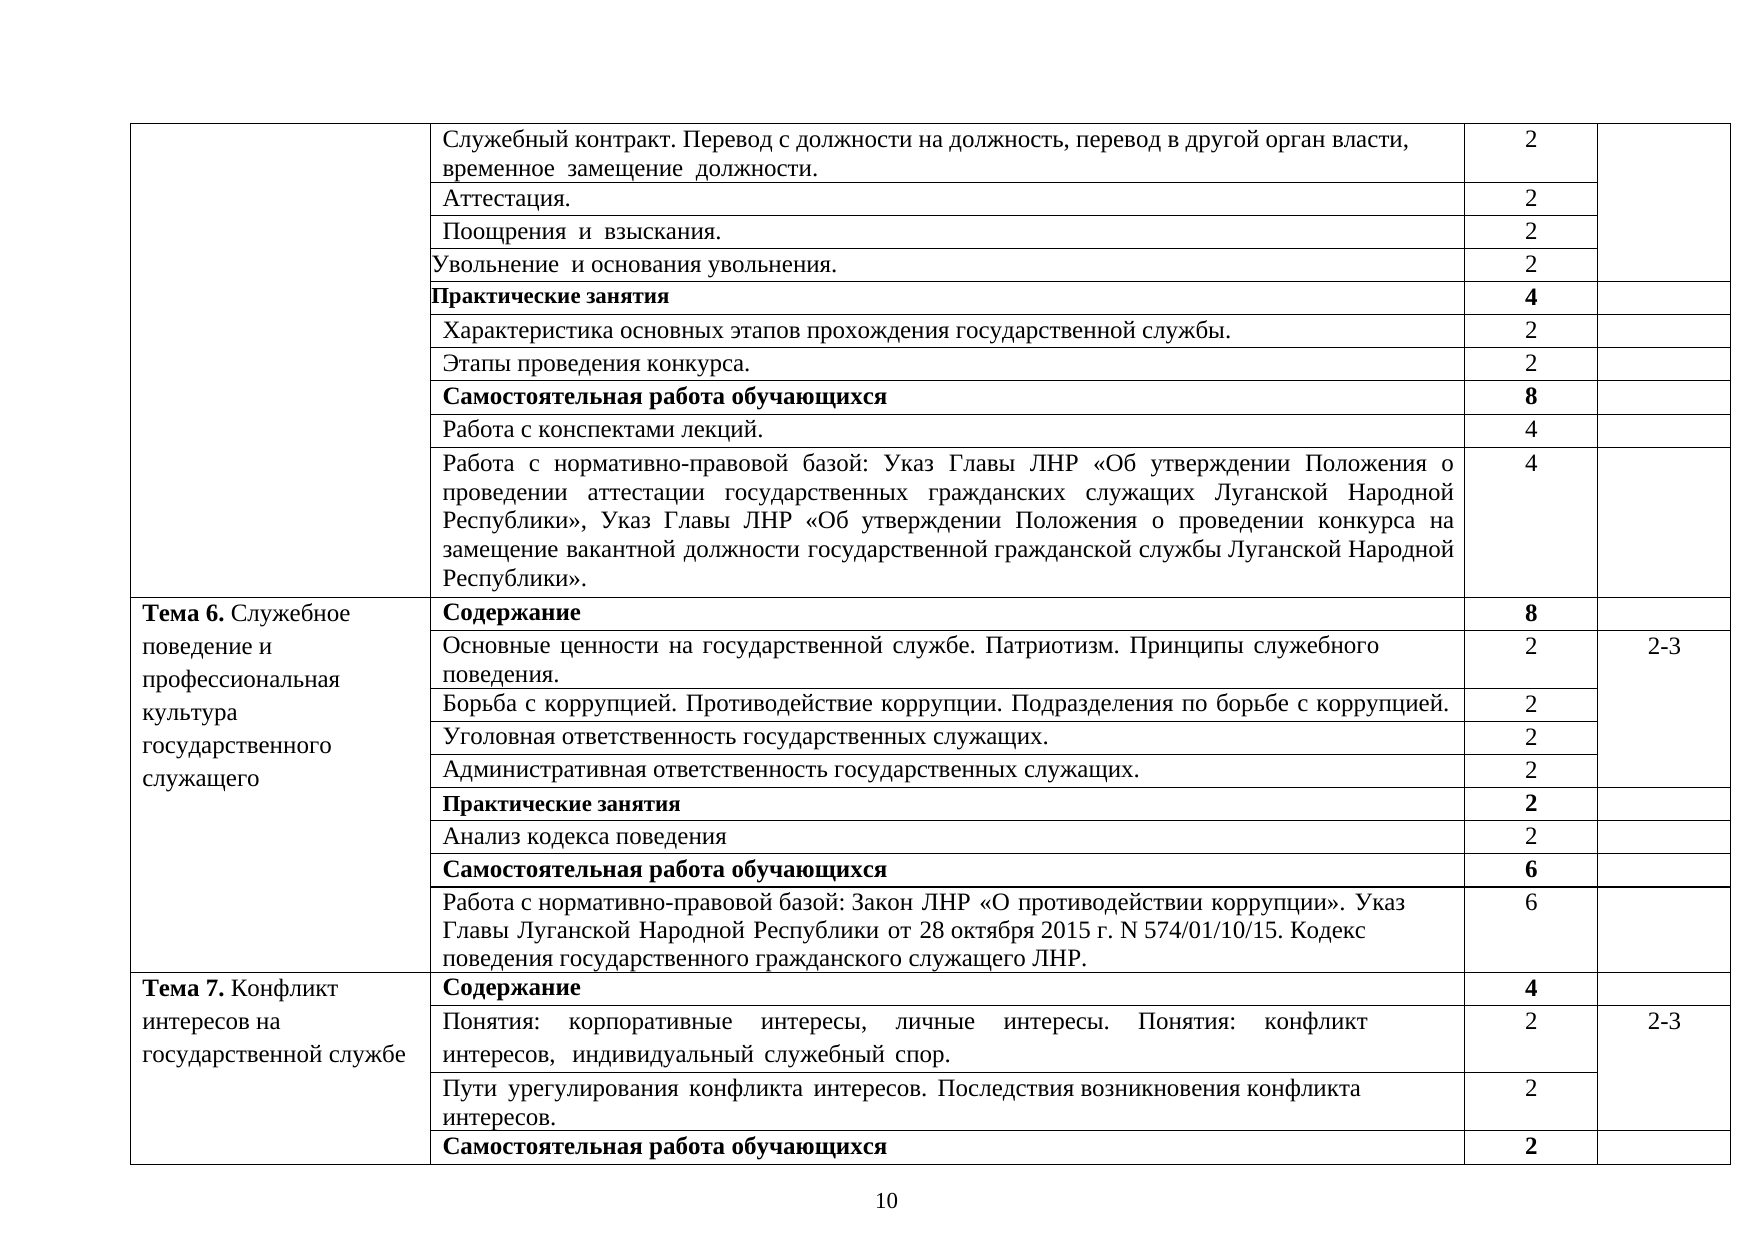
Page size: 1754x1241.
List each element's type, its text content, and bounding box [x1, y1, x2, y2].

table_cell Аттестация. [431, 183, 1464, 215]
table_cell 2 [1465, 1073, 1597, 1130]
table_cell [1598, 788, 1730, 820]
table_cell Пути урегулирования конфликта интересов. Последствия возникновения конфликта интересов. [431, 1073, 1464, 1130]
table_cell 4 [1465, 282, 1597, 314]
table_cell Содержание [431, 598, 1464, 630]
table_cell Практические занятия [431, 282, 1464, 314]
table_cell 6 [1465, 854, 1597, 886]
table_cell Анализ кодекса поведения [431, 821, 1464, 853]
table_cell Увольнение и основания увольнения. [431, 249, 1464, 281]
table_cell Уголовная ответственность государственных служащих. [431, 722, 1464, 754]
table_cell [1598, 381, 1730, 413]
table_cell Практические занятия [431, 788, 1464, 820]
table_cell 8 [1465, 598, 1597, 630]
table_cell 2 [1465, 821, 1597, 853]
table_cell Этапы проведения конкурса. [431, 348, 1464, 380]
table_cell Самостоятельная работа обучающихся [431, 381, 1464, 413]
table_cell [1598, 348, 1730, 380]
table_cell Самостоятельная работа обучающихся [431, 1131, 1464, 1163]
table_cell 4 [1465, 415, 1597, 447]
table_cell Характеристика основных этапов прохождения государственной службы. [431, 315, 1464, 347]
table_cell 2 [1465, 183, 1597, 215]
table_cell 2 [1465, 755, 1597, 787]
table_cell 6 [1465, 888, 1597, 972]
table_cell [1598, 888, 1730, 972]
table_cell [1598, 821, 1730, 853]
table_cell 2 [1465, 689, 1597, 721]
table_cell Тема 6. Служебное поведение и профессиональная культура государственного служащего [131, 598, 430, 972]
table_cell [1598, 315, 1730, 347]
table_cell [1598, 598, 1730, 630]
table_cell 2 [1465, 315, 1597, 347]
table_cell 2-3 [1598, 631, 1730, 787]
table_cell Работа с конспектами лекций. [431, 415, 1464, 447]
table_cell 2 [1465, 249, 1597, 281]
table_cell 2 [1465, 1006, 1597, 1072]
table_cell Работа с нормативно-правовой базой: Указ Главы ЛНР «Об утверждении Положения о проведении аттестации государственных гражданских служащих Луганской Народной Республики», Указ Главы ЛНР «Об утверждении Положения о проведении конкурса на замещение вакантной должности государственной гражданской службы Луганской Народной Республики». [431, 448, 1464, 597]
table_cell Работа с нормативно-правовой базой: Закон ЛНР «О противодействии коррупции». Указ Главы Луганской Народной Республики от 28 октября 2015 г. N 574/01/10/15. Кодекс поведения государственного гражданского служащего ЛНР. [431, 888, 1464, 972]
table_cell 2 [1465, 631, 1597, 688]
table_cell 4 [1465, 448, 1597, 597]
table_cell 2 [1465, 1131, 1597, 1163]
table_cell 2 [1465, 348, 1597, 380]
table_cell [1598, 448, 1730, 597]
table_cell [1598, 1131, 1730, 1163]
table_cell Тема 7. Конфликт интересов на государственной службе [131, 973, 430, 1163]
table_cell 2 [1465, 788, 1597, 820]
table_cell [1598, 415, 1730, 447]
table_cell 2 [1465, 722, 1597, 754]
table_cell [1598, 973, 1730, 1005]
table_cell Поощрения и взыскания. [431, 216, 1464, 248]
table_cell Самостоятельная работа обучающихся [431, 854, 1464, 886]
table_cell [1598, 854, 1730, 886]
table_cell 2 [1465, 124, 1597, 182]
table_cell 2-3 [1598, 1006, 1730, 1130]
table_cell Содержание [431, 973, 1464, 1005]
table_cell Основные ценности на государственной службе. Патриотизм. Принципы служебного поведения. [431, 631, 1464, 688]
table_cell Понятия: корпоративные интересы, личные интересы. Понятия: конфликт интересов, индивидуальный служебный спор. [431, 1006, 1464, 1072]
table_cell Борьба с коррупцией. Противодействие коррупции. Подразделения по борьбе с коррупцией. [431, 689, 1464, 721]
table_cell [1598, 282, 1730, 314]
table_cell 4 [1465, 973, 1597, 1005]
table_cell Административная ответственность государственных служащих. [431, 755, 1464, 787]
table_cell 8 [1465, 381, 1597, 413]
table_cell Служебный контракт. Перевод с должности на должность, перевод в другой орган власти, временное замещение должности. [431, 124, 1464, 182]
table_cell 2 [1465, 216, 1597, 248]
